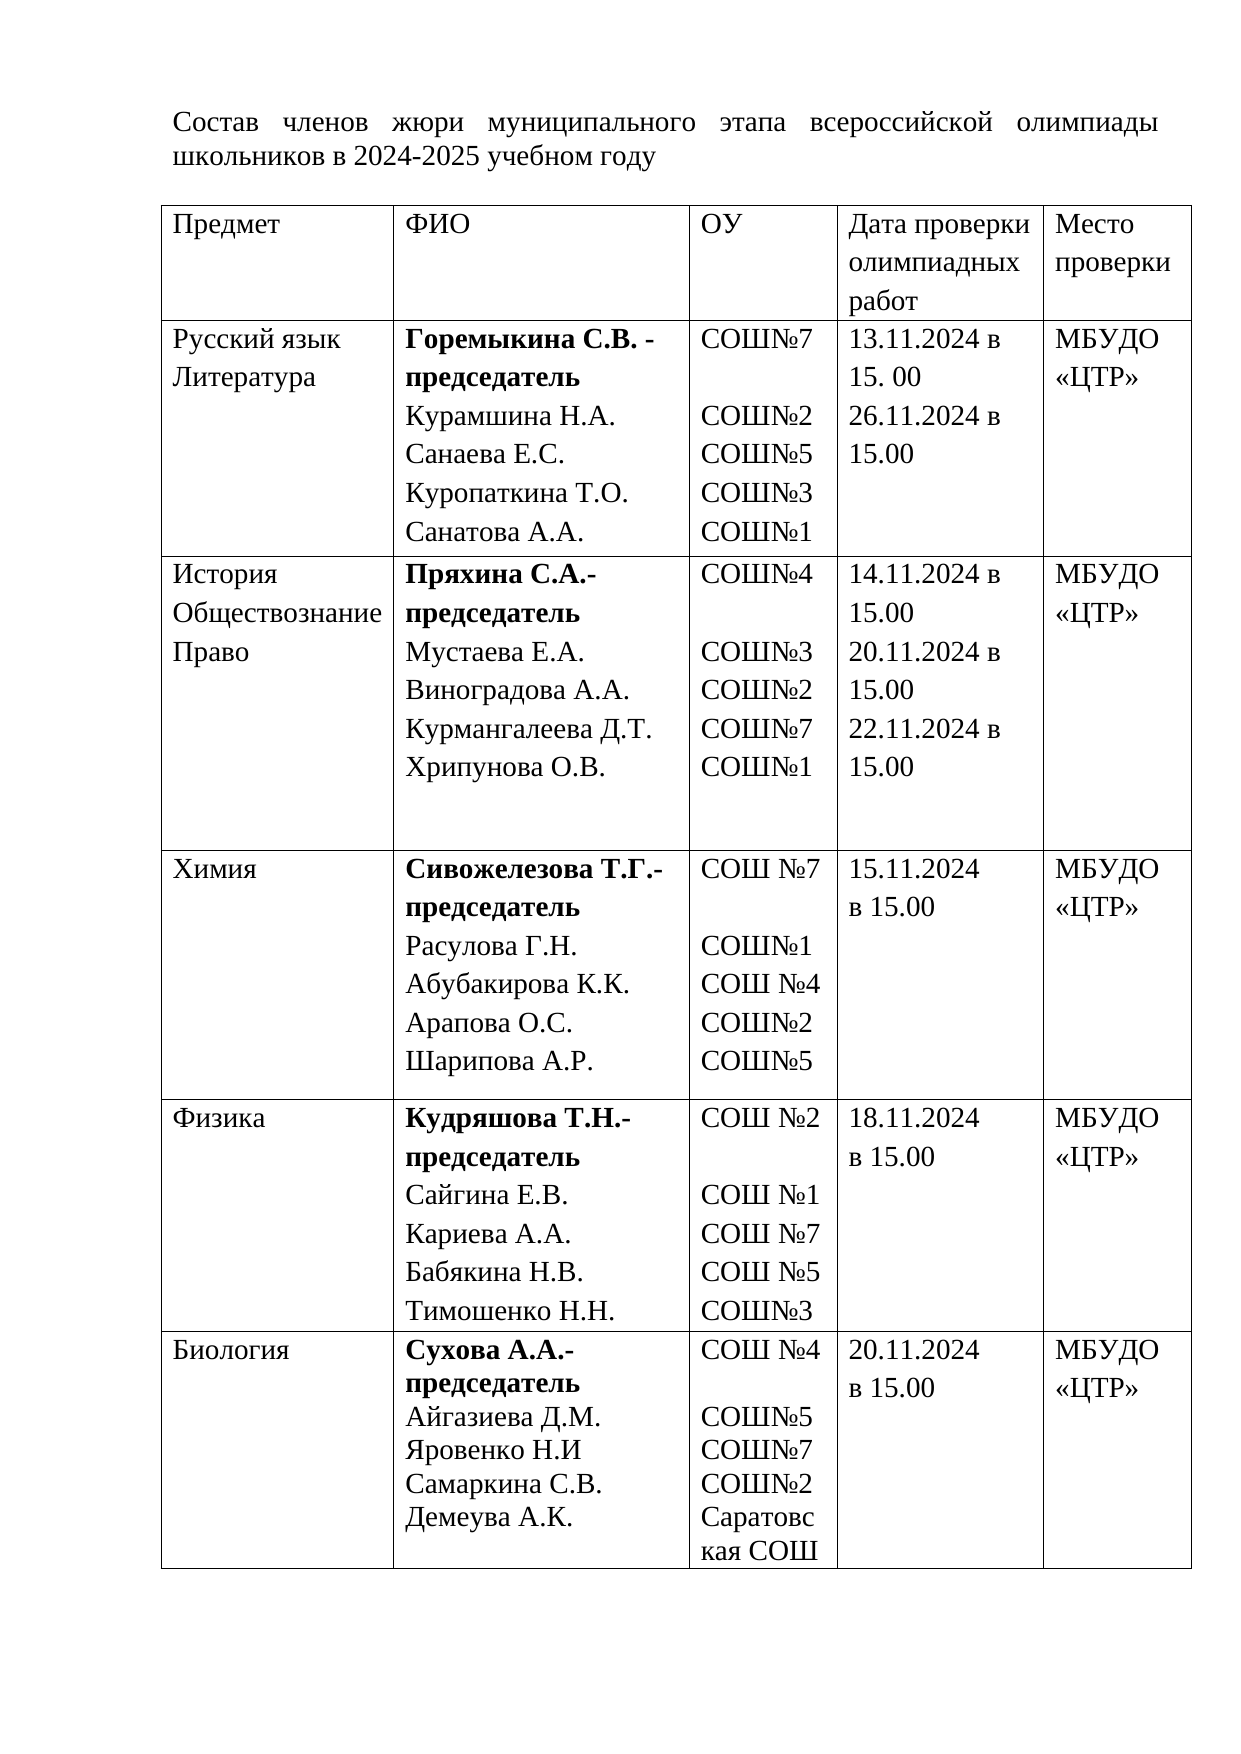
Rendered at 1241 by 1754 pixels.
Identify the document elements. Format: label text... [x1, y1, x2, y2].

table_cell 18.11.2024 в 15.00 [838, 1100, 1043, 1331]
table_cell Сухова А.А.-председатель Айгазиева Д.М. Яровенко Н.И Самаркина С.В. Демеува А.К. [394, 1332, 689, 1567]
table_cell 13.11.2024 в 15. 00 26.11.2024 в 15.00 [838, 321, 1043, 556]
table_cell МБУДО «ЦТР» [1044, 851, 1191, 1099]
table_header ОУ [690, 206, 837, 320]
table_cell СОШ №2 СОШ №1 СОШ №7 СОШ №5 СОШ№3 [690, 1100, 837, 1331]
table_cell Пряхина С.А.- председатель Мустаева Е.А. Виноградова А.А. Курмангалеева Д.Т. Хрипунова О.В. [394, 557, 689, 850]
table_cell СОШ №4 СОШ№5 СОШ№7 СОШ№2 Саратовская СОШ [690, 1332, 837, 1567]
table_cell МБУДО «ЦТР» [1044, 557, 1191, 850]
table_cell 20.11.2024 в 15.00 [838, 1332, 1043, 1567]
table_cell Химия [162, 851, 393, 1099]
table_header Место проверки [1044, 206, 1191, 320]
table_header ФИО [394, 206, 689, 320]
table_cell Сивожелезова Т.Г.-председатель Расулова Г.Н. Абубакирова К.К. Арапова О.С. Шарипова А.Р. [394, 851, 689, 1099]
table_cell СОШ№7 СОШ№2 СОШ№5 СОШ№3 СОШ№1 [690, 321, 837, 556]
table_cell 15.11.2024 в 15.00 [838, 851, 1043, 1099]
table_header Предмет [162, 206, 393, 320]
table_cell Биология [162, 1332, 393, 1567]
table_cell Физика [162, 1100, 393, 1331]
table_cell Русский язык Литература [162, 321, 393, 556]
table_cell Горемыкина С.В. -председатель Курамшина Н.А. Санаева Е.С. Куропаткина Т.О. Санатова А.А. [394, 321, 689, 556]
table_cell МБУДО «ЦТР» [1044, 1100, 1191, 1331]
table_cell МБУДО «ЦТР» [1044, 321, 1191, 556]
table_cell МБУДО «ЦТР» [1044, 1332, 1191, 1567]
text Состав членов жюри муниципального этапа всероссийской олимпиады школьников в 2024-2025 учебном году [172, 104, 1159, 171]
table_cell СОШ №7 СОШ№1 СОШ №4 СОШ№2 СОШ№5 [690, 851, 837, 1099]
table_header Дата проверки олимпиадных работ [838, 206, 1043, 320]
table_cell СОШ№4 СОШ№3 СОШ№2 СОШ№7 СОШ№1 [690, 557, 837, 850]
table_cell История Обществознание Право [162, 557, 393, 850]
table_cell Кудряшова Т.Н.-председатель Сайгина Е.В. Кариева А.А. Бабякина Н.В. Тимошенко Н.Н. [394, 1100, 689, 1331]
table_cell 14.11.2024 в 15.00 20.11.2024 в 15.00 22.11.2024 в 15.00 [838, 557, 1043, 850]
